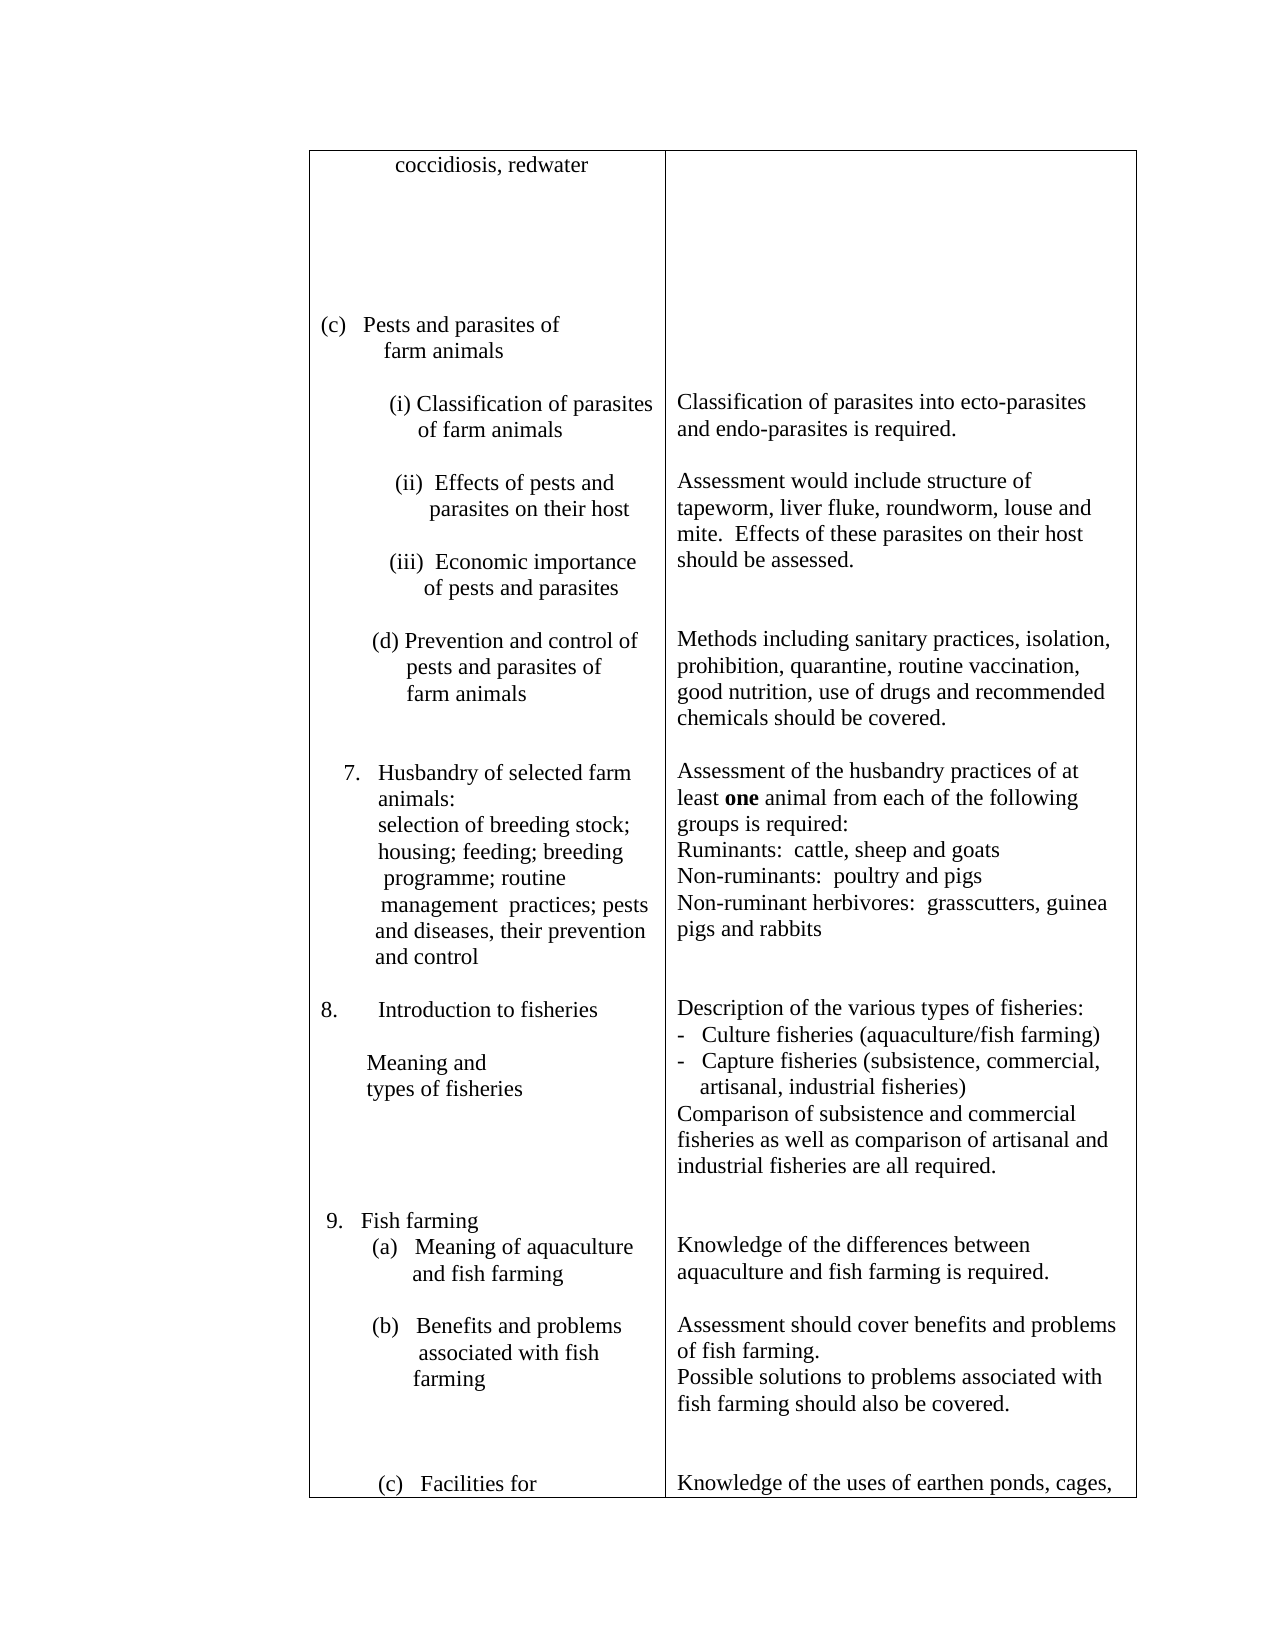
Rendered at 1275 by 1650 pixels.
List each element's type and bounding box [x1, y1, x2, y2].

table_cell [666, 151, 1136, 1497]
table_cell [310, 151, 665, 1497]
